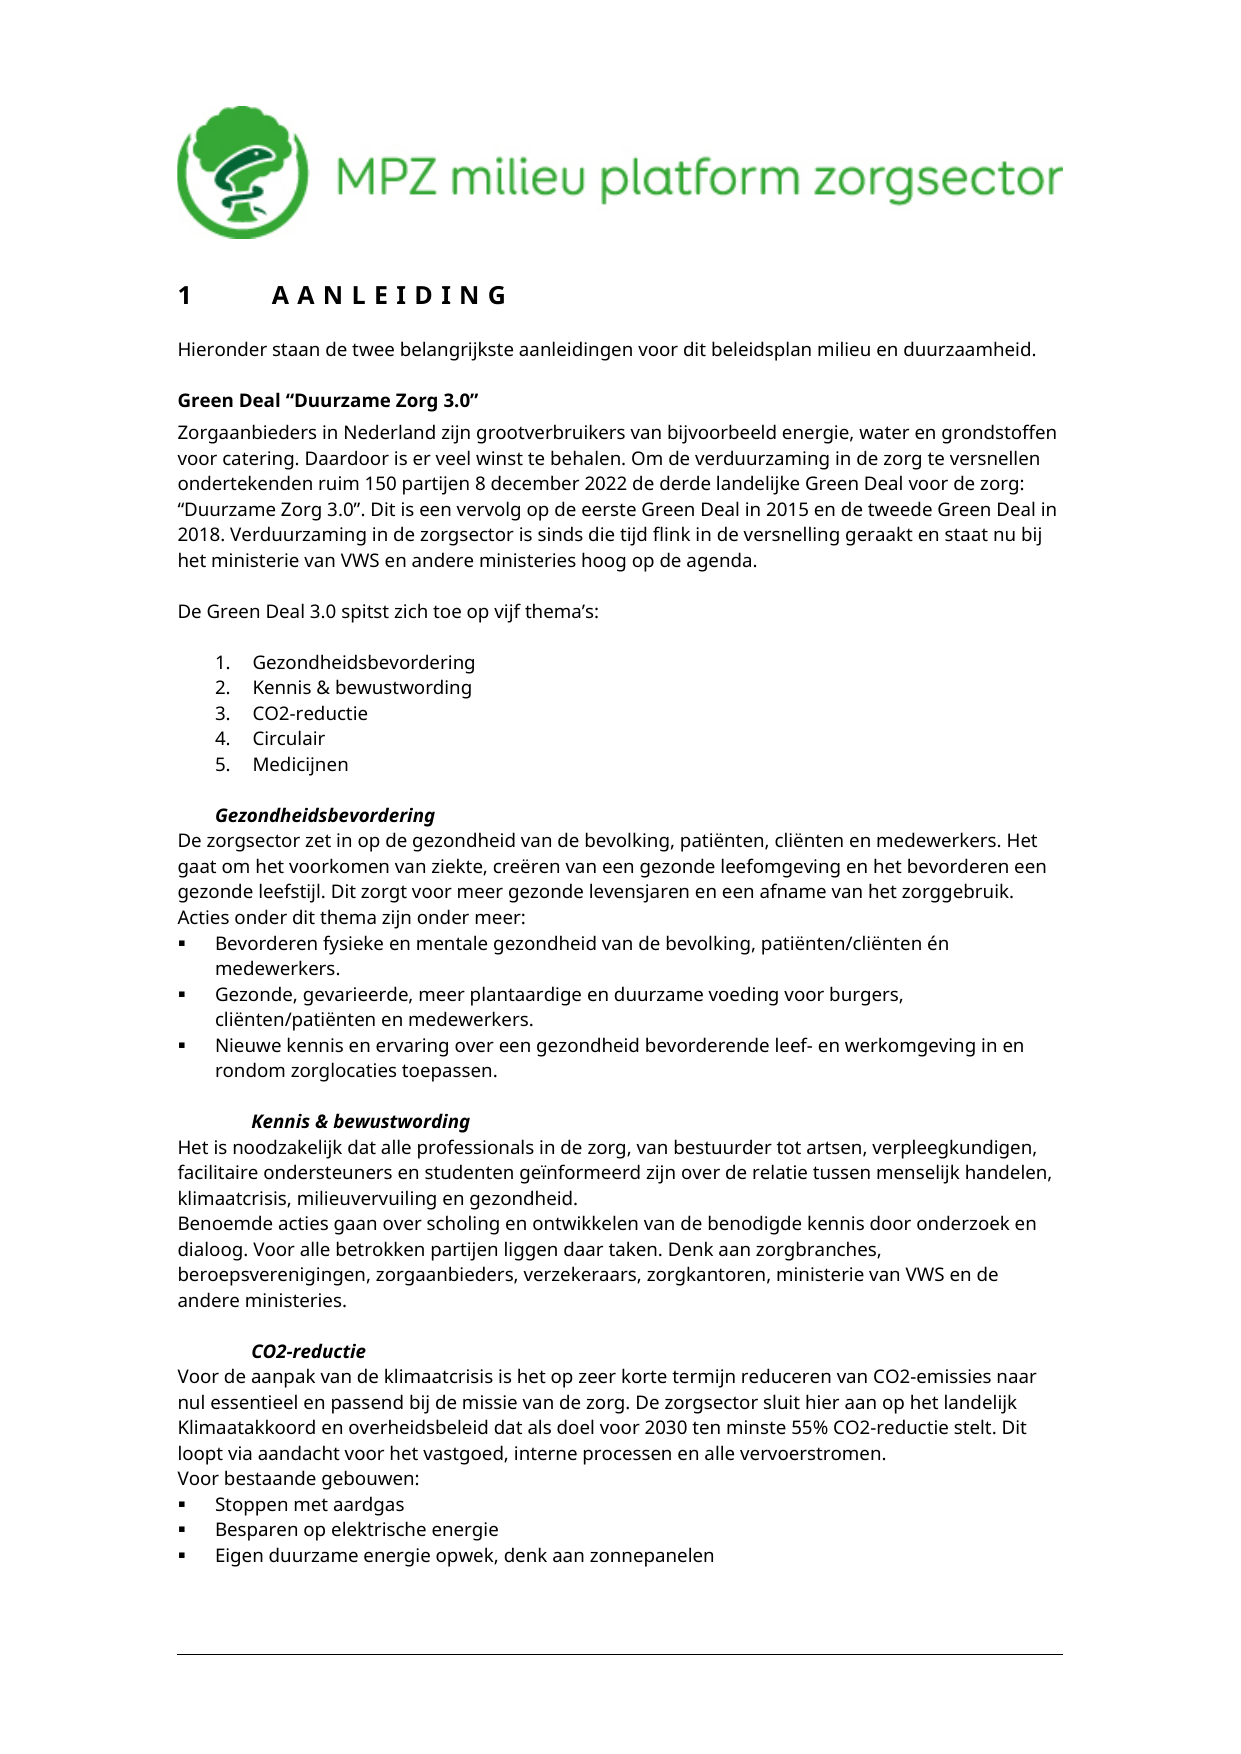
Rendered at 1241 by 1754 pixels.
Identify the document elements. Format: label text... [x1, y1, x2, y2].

subtitle Green Deal “Duurzame Zorg 3.0” [177, 388, 1063, 413]
text CO2-reductie [177, 1338, 1063, 1364]
list Nieuwe kennis en ervaring over een gezondheid bevorderende leef- en werkomgeving in en rondom zorglocaties toepassen. [177, 1032, 1063, 1083]
text Hieronder staan de twee belangrijkste aanleidingen voor dit beleidsplan milieu en duurzaamheid. [177, 337, 1063, 362]
text De Green Deal 3.0 spitst zich toe op vijf thema’s: [177, 598, 1063, 649]
text Voor bestaande gebouwen: [177, 1466, 1063, 1491]
text Kennis & bewustwording [177, 1108, 1063, 1134]
text Het is noodzakelijk dat alle professionals in de zorg, van bestuurder tot artsen, verpleegkundigen, facilitaire ondersteuners en studenten geïnformeerd zijn over de relatie tussen menselijk handelen, klimaatcrisis, milieuvervuiling en gezondheid. [177, 1134, 1063, 1211]
list Gezonde, gevarieerde, meer plantaardige en duurzame voeding voor burgers, cliënten/patiënten en medewerkers. [177, 981, 1063, 1032]
text Voor de aanpak van de klimaatcrisis is het op zeer korte termijn reduceren van CO2-emissies naar nul essentieel en passend bij de missie van de zorg. De zorgsector sluit hier aan op het landelijk Klimaatakkoord en overheidsbeleid dat als doel voor 2030 ten minste 55% CO2-reductie stelt. Dit loopt via aandacht voor het vastgoed, interne processen en alle vervoerstromen. [177, 1364, 1063, 1466]
list Kennis & bewustwording [215, 674, 1063, 700]
list Gezondheidsbevordering [215, 649, 1063, 674]
list Circulair [215, 726, 1063, 751]
list Eigen duurzame energie opwek, denk aan zonnepanelen [177, 1542, 1063, 1568]
text Gezondheidsbevordering [177, 802, 1063, 828]
text De zorgsector zet in op de gezondheid van de bevolking, patiënten, cliënten en medewerkers. Het gaat om het voorkomen van ziekte, creëren van een gezonde leefomgeving en het bevorderen een gezonde leefstijl. Dit zorgt voor meer gezonde levensjaren en een afname van het zorggebruik. [177, 828, 1063, 904]
list Besparen op elektrische energie [177, 1517, 1063, 1542]
text Zorgaanbieders in Nederland zijn grootverbruikers van bijvoorbeeld energie, water en grondstoffen voor catering. Daardoor is er veel winst te behalen. Om de verduurzaming in de zorg te versnellen ondertekenden ruim 150 partijen 8 december 2022 de derde landelijke Green Deal voor de zorg: “Duurzame Zorg 3.0”. Dit is een vervolg op de eerste Green Deal in 2015 en de tweede Green Deal in 2018. Verduurzaming in de zorgsector is sinds die tijd flink in de versnelling geraakt en staat nu bij het ministerie van VWS en andere ministeries hoog op de agenda. [177, 419, 1063, 572]
text Acties onder dit thema zijn onder meer: [177, 904, 1063, 930]
list Stoppen met aardgas [177, 1491, 1063, 1517]
list CO2-reductie [215, 700, 1063, 726]
picture [177, 106, 1063, 239]
list Bevorderen fysieke en mentale gezondheid van de bevolking, patiënten/cliënten én medewerkers. [177, 930, 1063, 981]
subtitle Aanleiding [177, 277, 1063, 312]
list Medicijnen [215, 751, 1063, 777]
text Benoemde acties gaan over scholing en ontwikkelen van de benodigde kennis door onderzoek en dialoog. Voor alle betrokken partijen liggen daar taken. Denk aan zorgbranches, beroepsverenigingen, zorgaanbieders, verzekeraars, zorgkantoren, ministerie van VWS en de andere ministeries. [177, 1211, 1063, 1313]
